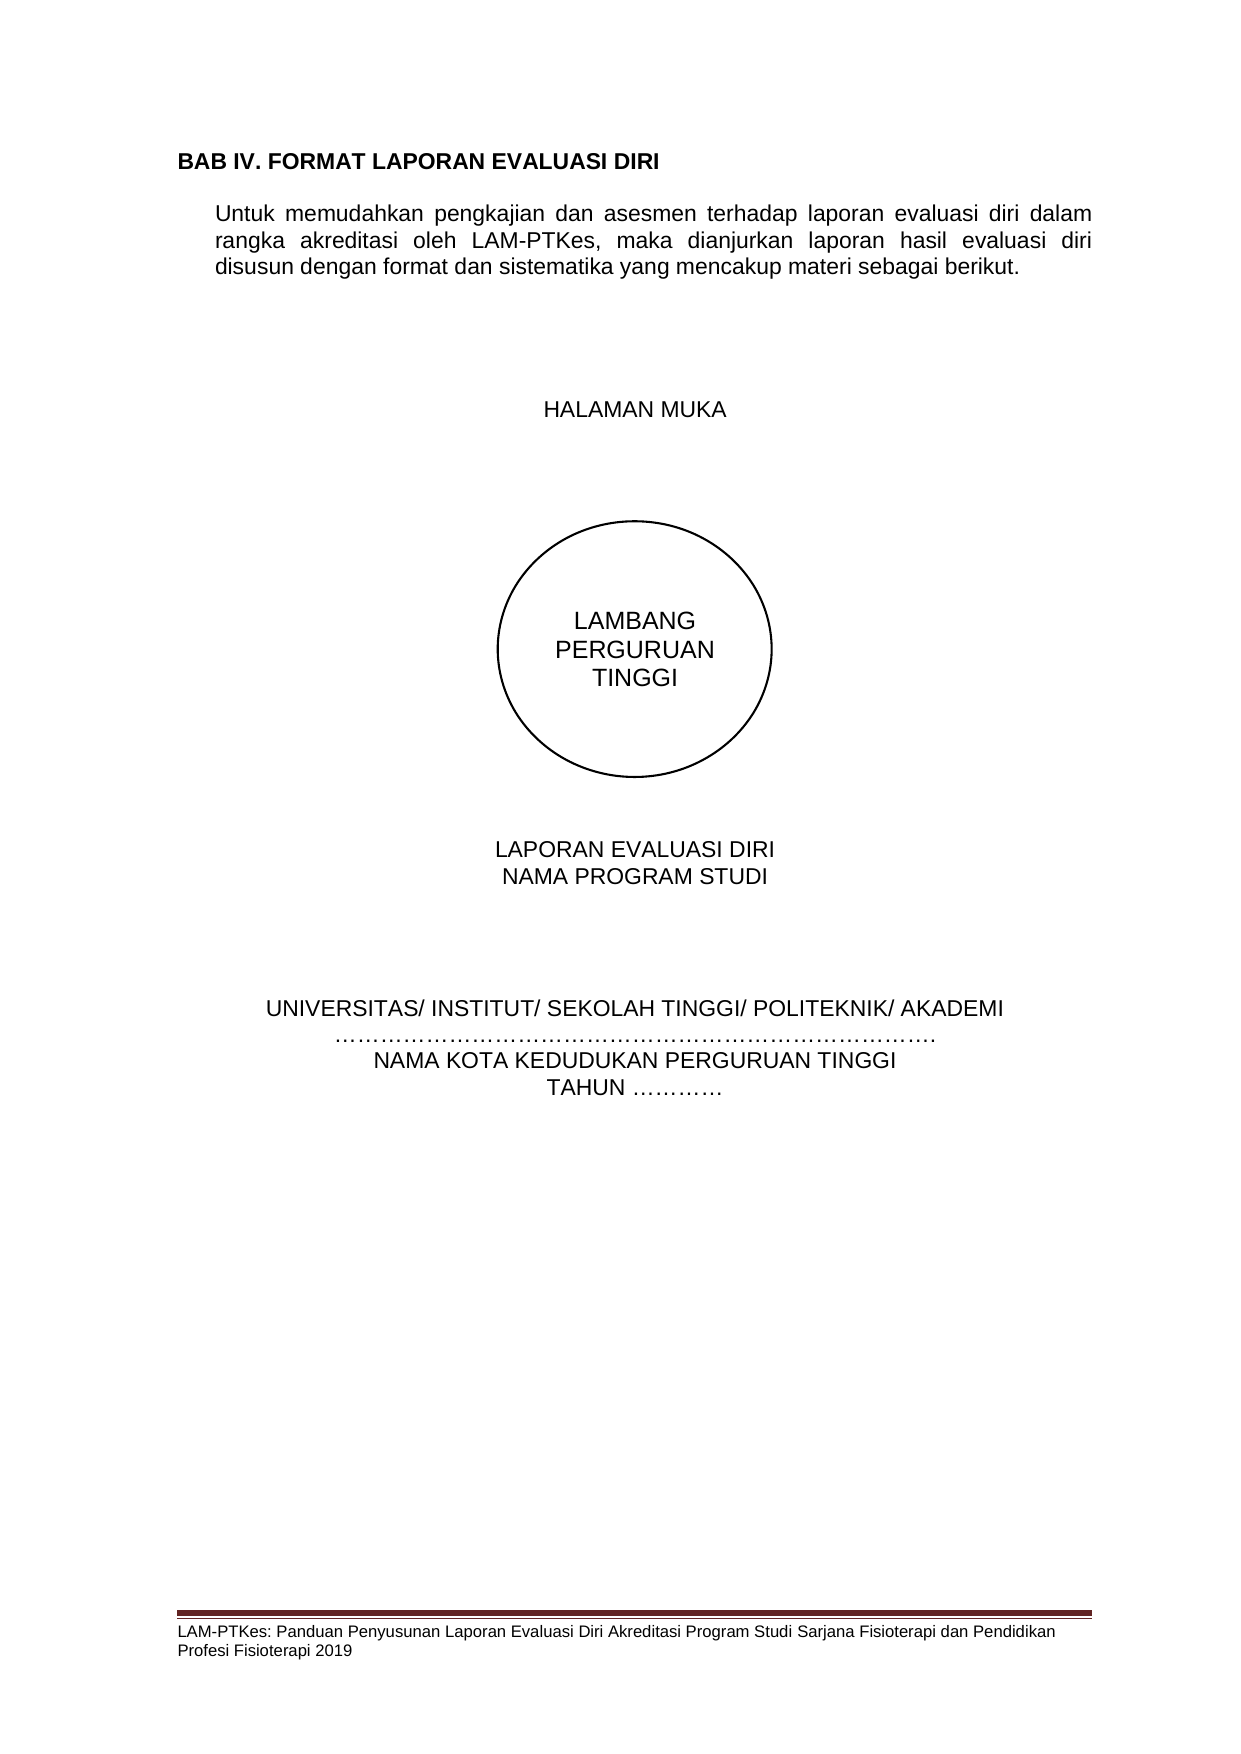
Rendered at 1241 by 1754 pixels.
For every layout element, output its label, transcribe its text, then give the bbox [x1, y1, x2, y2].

text NAMA PROGRAM STUDI [177, 863, 1092, 889]
text Untuk memudahkan pengkajian dan asesmen terhadap laporan evaluasi diri dalam rangka akreditasi oleh LAM-PTKes, maka dianjurkan laporan hasil evaluasi diri disusun dengan format dan sistematika yang mencakup materi sebagai berikut. [215, 200, 1092, 279]
text ……………………………………………………………………. [177, 1021, 1092, 1047]
text UNIVERSITAS/ INSTITUT/ SEKOLAH TINGGI/ POLITEKNIK/ AKADEMI [177, 994, 1092, 1021]
text TAHUN ………… [177, 1074, 1092, 1100]
text HALAMAN MUKA [177, 396, 1092, 422]
text NAMA KOTA KEDUDUKAN PERGURUAN TINGGI [177, 1047, 1092, 1074]
text LAPORAN EVALUASI DIRI [177, 836, 1092, 863]
subtitle BAB IV. FORMAT LAPORAN EVALUASI DIRI [177, 148, 1092, 174]
